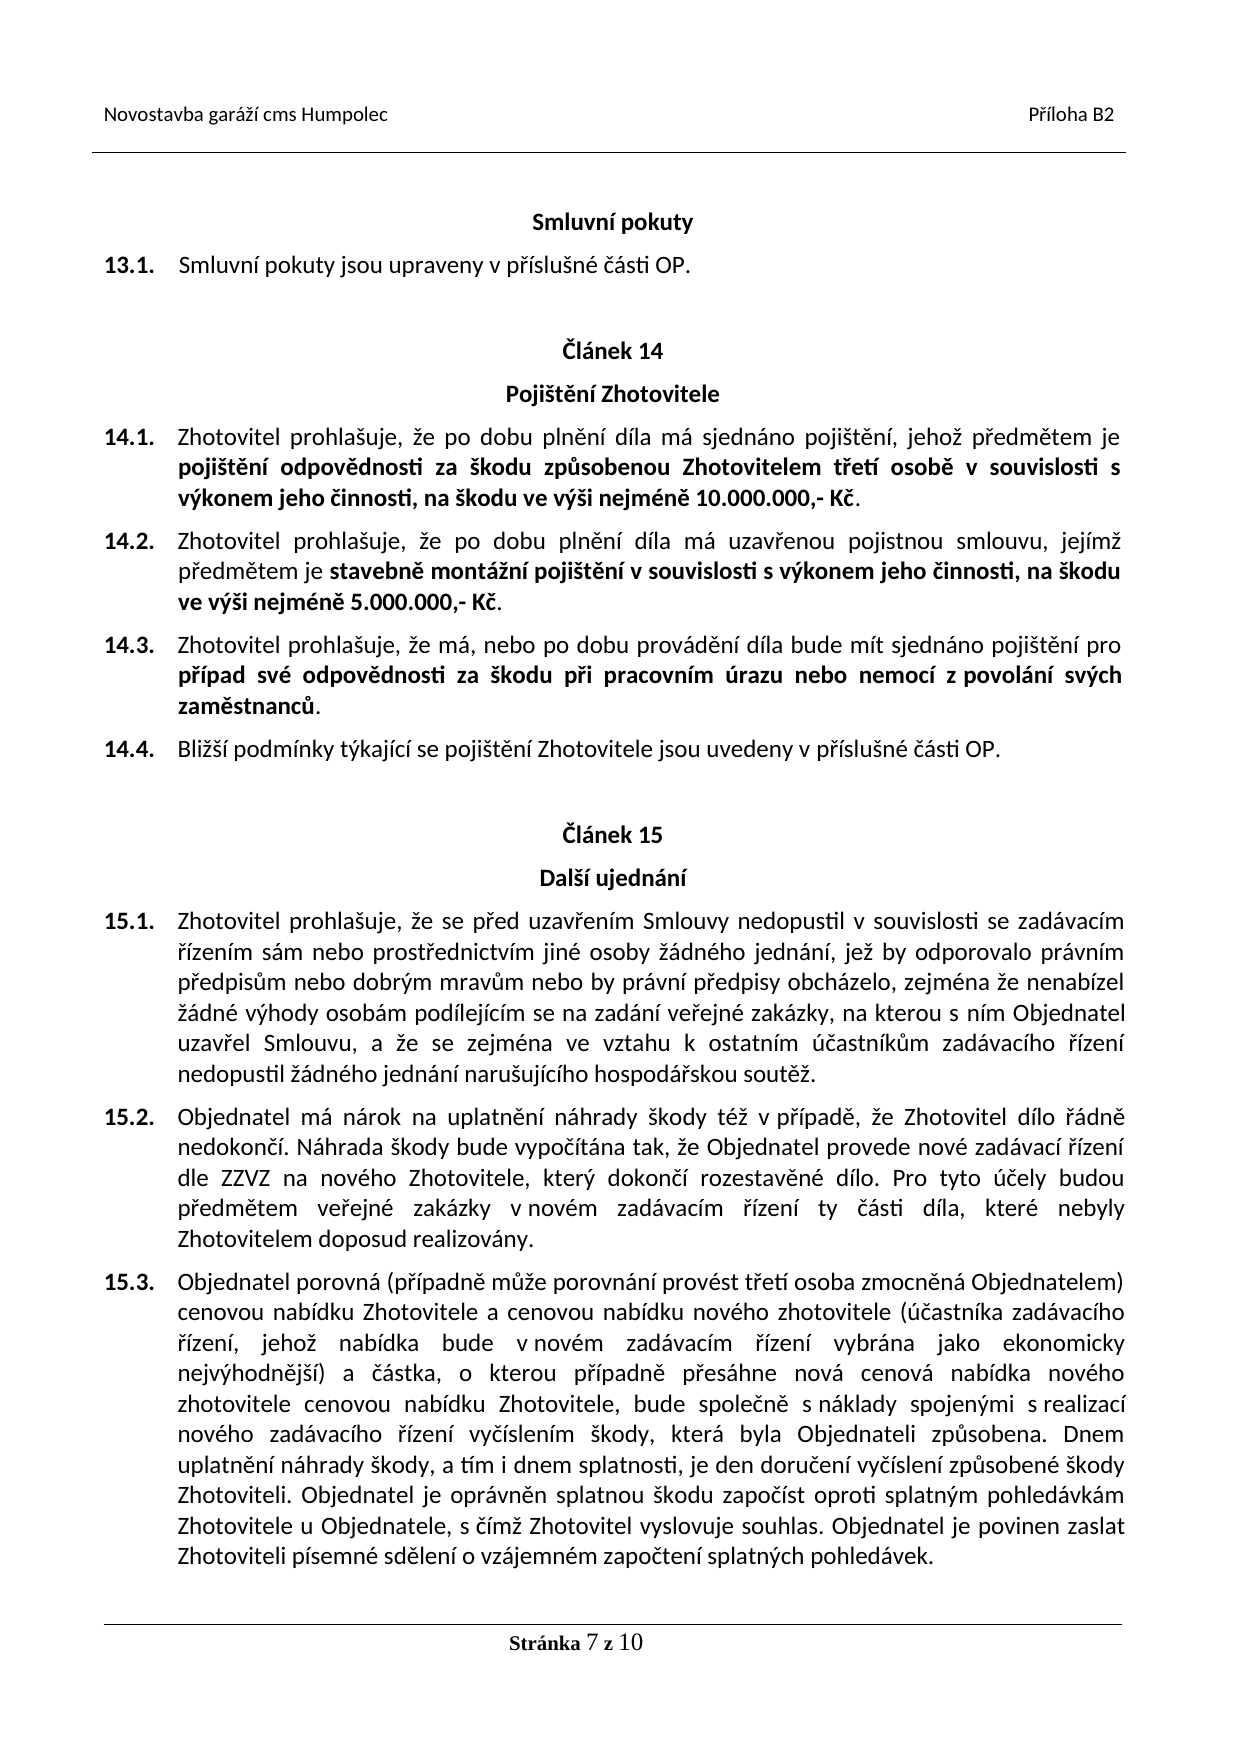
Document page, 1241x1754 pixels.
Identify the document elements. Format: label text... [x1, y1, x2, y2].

list Zhotovitel prohlašuje, že má, nebo po dobu provádění díla bude mít sjednáno pojištění pro případ své odpovědnosti za škodu při pracovním úrazu nebo nemocí z povolání svých zaměstnanců. [103, 629, 1122, 721]
text Pojištění Zhotovitele [103, 378, 1122, 408]
text Článek 14 [103, 335, 1122, 365]
list Bližší podmínky týkající se pojištění Zhotovitele jsou uvedeny v příslušné části OP. [103, 733, 1122, 763]
text Další ujednání [103, 862, 1122, 893]
list Zhotovitel prohlašuje, že po dobu plnění díla má sjednáno pojištění, jehož předmětem je pojištění odpovědnosti za škodu způsobenou Zhotovitelem třetí osobě v souvislosti s výkonem jeho činnosti, na škodu ve výši nejméně 10.000.000,- Kč. [103, 421, 1122, 512]
list Zhotovitel prohlašuje, že se před uzavřením Smlouvy nedopustil v souvislosti se zadávacím řízením sám nebo prostřednictvím jiné osoby žádného jednání, jež by odporovalo právním předpisům nebo dobrým mravům nebo by právní předpisy obcházelo, zejména že nenabízel žádné výhody osobám podílejícím se na zadání veřejné zakázky, na kterou s ním Objednatel uzavřel Smlouvu, a že se zejména ve vztahu k ostatním účastníkům zadávacího řízení nedopustil žádného jednání narušujícího hospodářskou soutěž. [103, 905, 1126, 1088]
list Smluvní pokuty jsou upraveny v příslušné části OP. [103, 249, 1122, 279]
list Objednatel porovná (případně může porovnání provést třetí osoba zmocněná Objednatelem) cenovou nabídku Zhotovitele a cenovou nabídku nového zhotovitele (účastníka zadávacího řízení, jehož nabídka bude v novém zadávacím řízení vybrána jako ekonomicky nejvýhodnější) a částka, o kterou případně přesáhne nová cenová nabídka nového zhotovitele cenovou nabídku Zhotovitele, bude společně s náklady spojenými s realizací nového zadávacího řízení vyčíslením škody, která byla Objednateli způsobena. Dnem uplatnění náhrady škody, a tím i dnem splatnosti, je den doručení vyčíslení způsobené škody Zhotoviteli. Objednatel je oprávněn splatnou škodu započíst oproti splatným pohledávkám Zhotovitele u Objednatele, s čímž Zhotovitel vyslovuje souhlas. Objednatel je povinen zaslat Zhotoviteli písemné sdělení o vzájemném započtení splatných pohledávek. [103, 1266, 1126, 1571]
text Smluvní pokuty [103, 206, 1122, 236]
text Článek 15 [103, 819, 1122, 849]
list Zhotovitel prohlašuje, že po dobu plnění díla má uzavřenou pojistnou smlouvu, jejímž předmětem je stavebně montážní pojištění v souvislosti s výkonem jeho činnosti, na škodu ve výši nejméně 5.000.000,- Kč. [103, 525, 1122, 616]
list Objednatel má nárok na uplatnění náhrady škody též v případě, že Zhotovitel dílo řádně nedokončí. Náhrada škody bude vypočítána tak, že Objednatel provede nové zadávací řízení dle ZZVZ na nového Zhotovitele, který dokončí rozestavěné dílo. Pro tyto účely budou předmětem veřejné zakázky v novém zadávacím řízení ty části díla, které nebyly Zhotovitelem doposud realizovány. [103, 1101, 1126, 1253]
